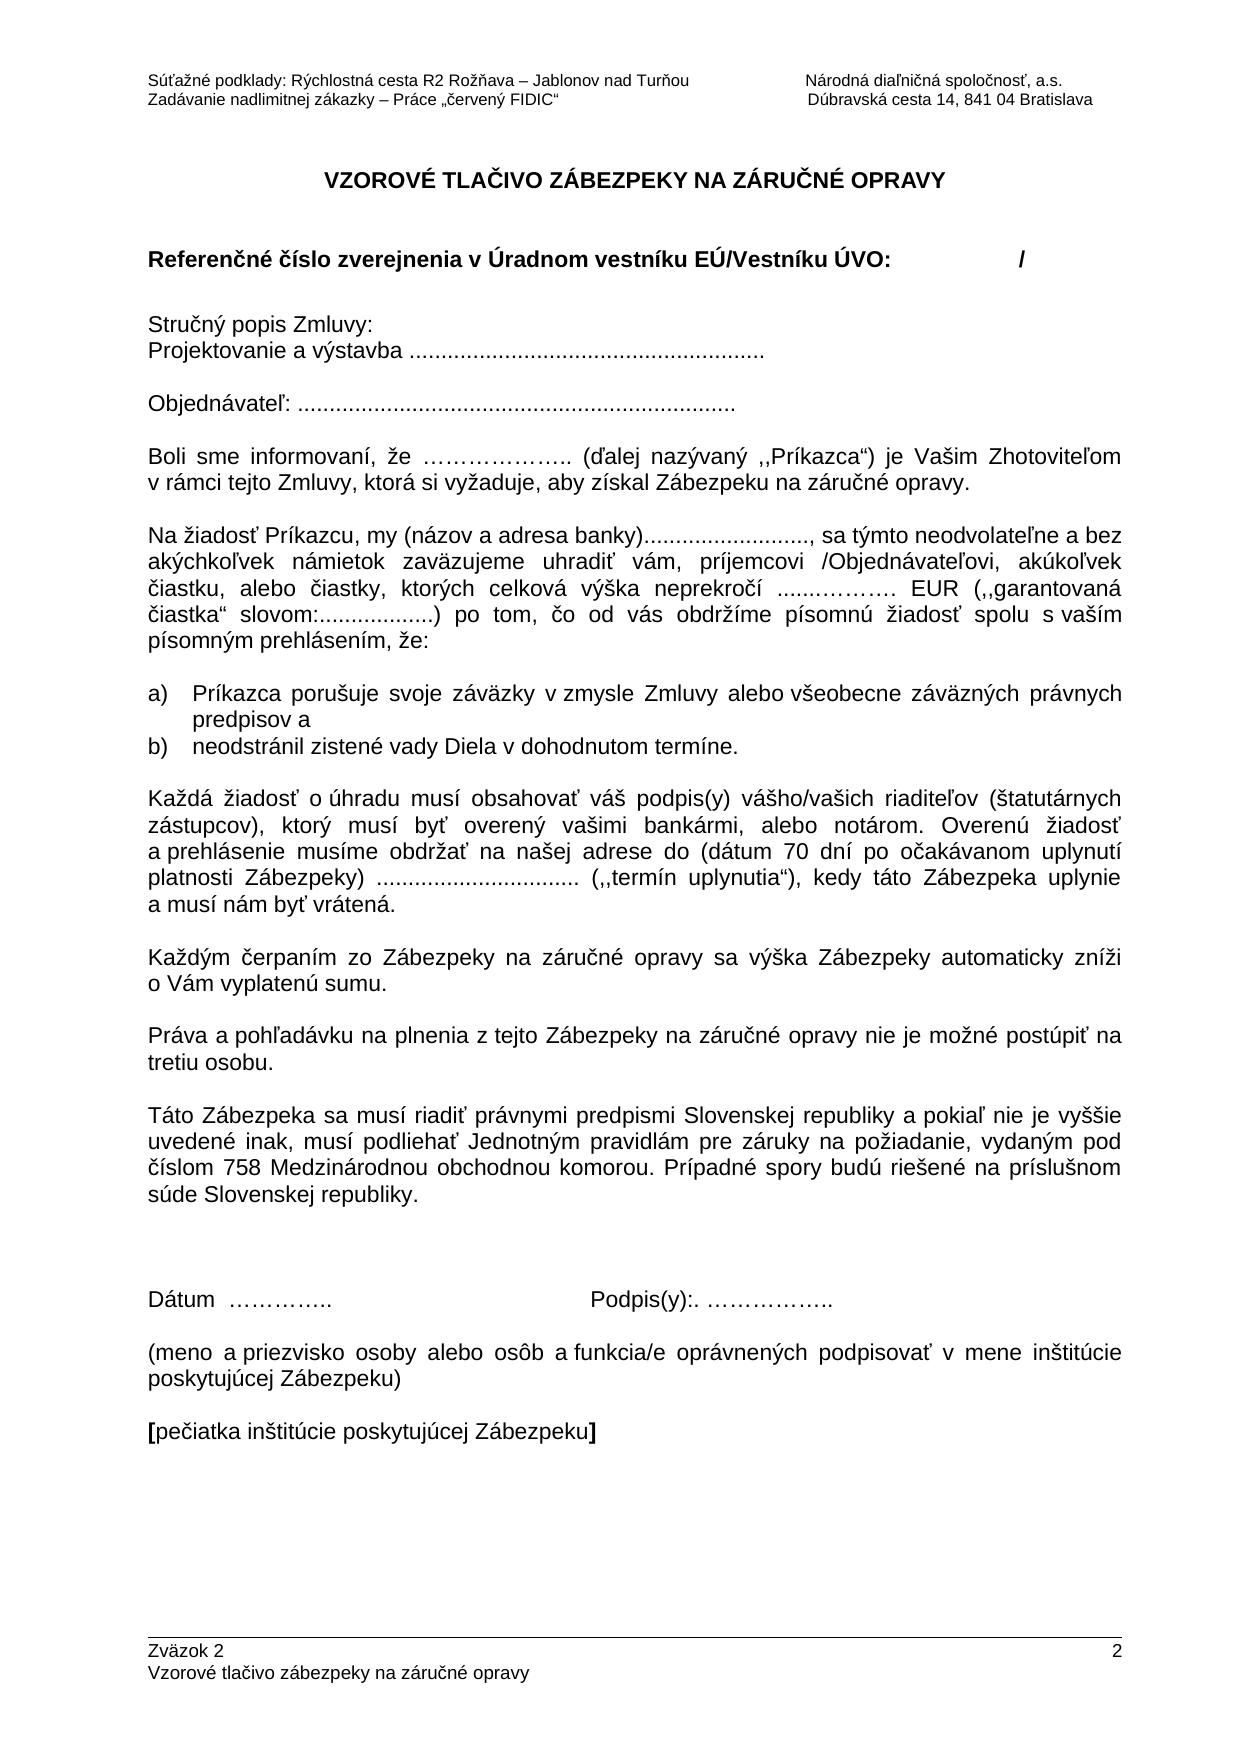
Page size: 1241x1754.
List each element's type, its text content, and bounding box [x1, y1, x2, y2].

text Táto Zábezpeka sa musí riadiť právnymi predpismi Slovenskej republiky a pokiaľ nie je vyššie uvedené inak, musí podliehať Jednotným pravidlám pre záruky na požiadanie, vydaným pod číslom 758 Medzinárodnou obchodnou komorou. Prípadné spory budú riešené na príslušnom súde Slovenskej republiky. [148, 1102, 1122, 1207]
text Objednávateľ: ..................................................................... [148, 390, 1122, 416]
text Stručný popis Zmluvy: [148, 311, 1122, 337]
text Každá žiadosť o úhradu musí obsahovať váš podpis(y) vášho/vašich riaditeľov (štatutárnych zástupcov), ktorý musí byť overený vašimi bankármi, alebo notárom. Overenú žiadosť a prehlásenie musíme obdržať na našej adrese do (dátum 70 dní po očakávanom uplynutí platnosti Zábezpeky) ................................ (,,termín uplynutia“), kedy táto Zábezpeka uplynie a musí nám byť vrátená. [148, 785, 1122, 917]
text (meno a priezvisko osoby alebo osôb a funkcia/e oprávnených podpisovať v mene inštitúcie poskytujúcej Zábezpeku) [148, 1339, 1122, 1391]
text Projektovanie a výstavba ........................................................ [148, 337, 1122, 364]
text Každým čerpaním zo Zábezpeky na záručné opravy sa výška Zábezpeky automaticky zníži o Vám vyplatenú sumu. [148, 943, 1122, 996]
text Na žiadosť Príkazcu, my (názov a adresa banky).........................., sa týmto neodvolateľne a bez akýchkoľvek námietok zaväzujeme uhradiť vám, príjemcovi /Objednávateľovi, akúkoľvek čiastku, alebo čiastky, ktorých celková výška neprekročí .......………. EUR (,,garantovaná čiastka“ slovom:..................) po tom, čo od vás obdržíme písomnú žiadosť spolu s vaším písomným prehlásením, že: [148, 522, 1122, 653]
text Dátum ………….. Podpis(y):. …………….. [148, 1286, 1122, 1312]
text Boli sme informovaní, že ……………….. (ďalej nazývaný ,,Príkazca“) je Vašim Zhotoviteľom v rámci tejto Zmluvy, ktorá si vyžaduje, aby získal Zábezpeku na záručné opravy. [148, 443, 1122, 495]
text [pečiatka inštitúcie poskytujúcej Zábezpeku] [148, 1418, 1122, 1444]
list Príkazca porušuje svoje záväzky v zmysle Zmluvy alebo všeobecne záväzných právnych predpisov a [148, 680, 1122, 733]
subtitle Vzorové tlačivo zábezpeky na záručné opravy [148, 167, 1122, 193]
list neodstránil zistené vady Diela v dohodnutom termíne. [148, 733, 1122, 759]
text Referenčné číslo zverejnenia v Úradnom vestníku EÚ/Vestníku ÚVO: / [148, 246, 1122, 272]
text Práva a pohľadávku na plnenia z tejto Zábezpeky na záručné opravy nie je možné postúpiť na tretiu osobu. [148, 1022, 1122, 1075]
